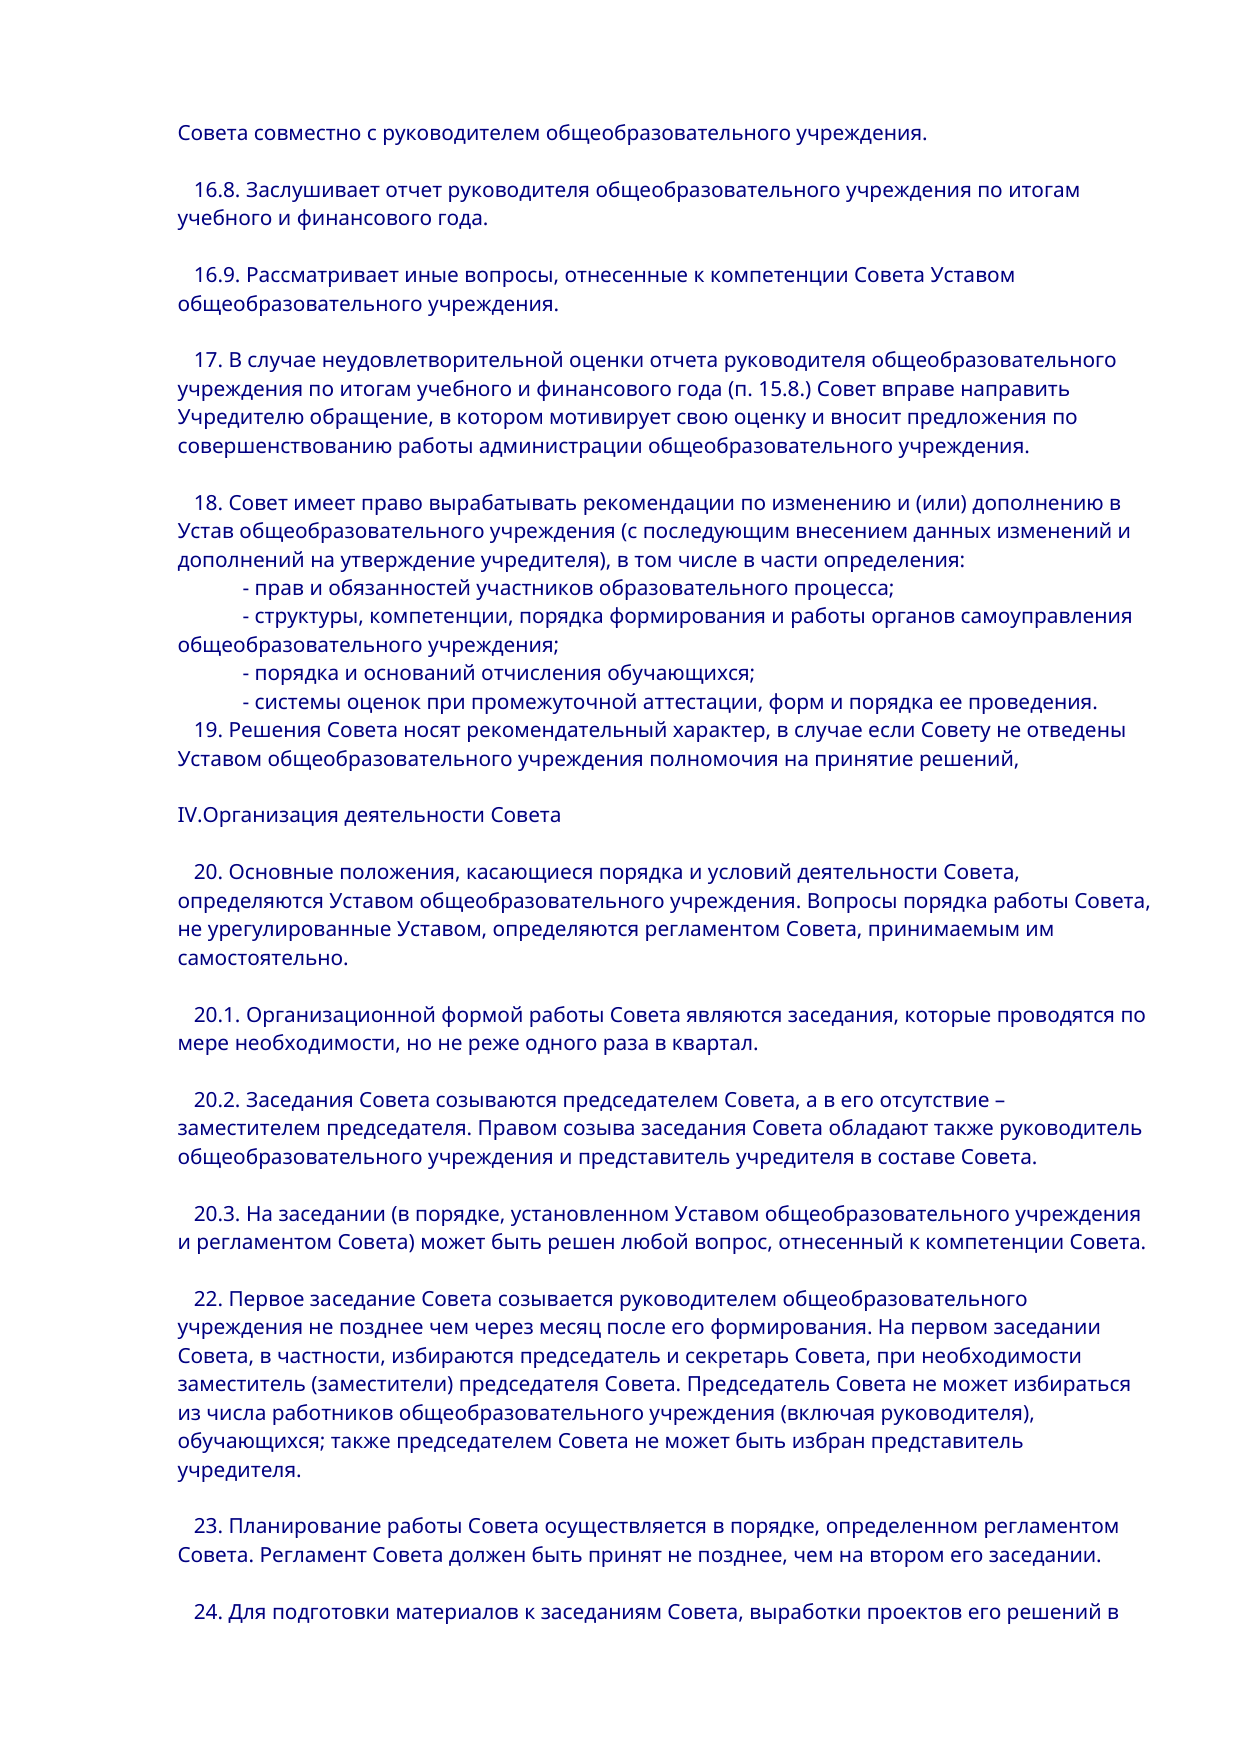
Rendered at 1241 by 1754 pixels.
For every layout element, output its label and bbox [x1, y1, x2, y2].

text [177, 118, 1152, 1625]
